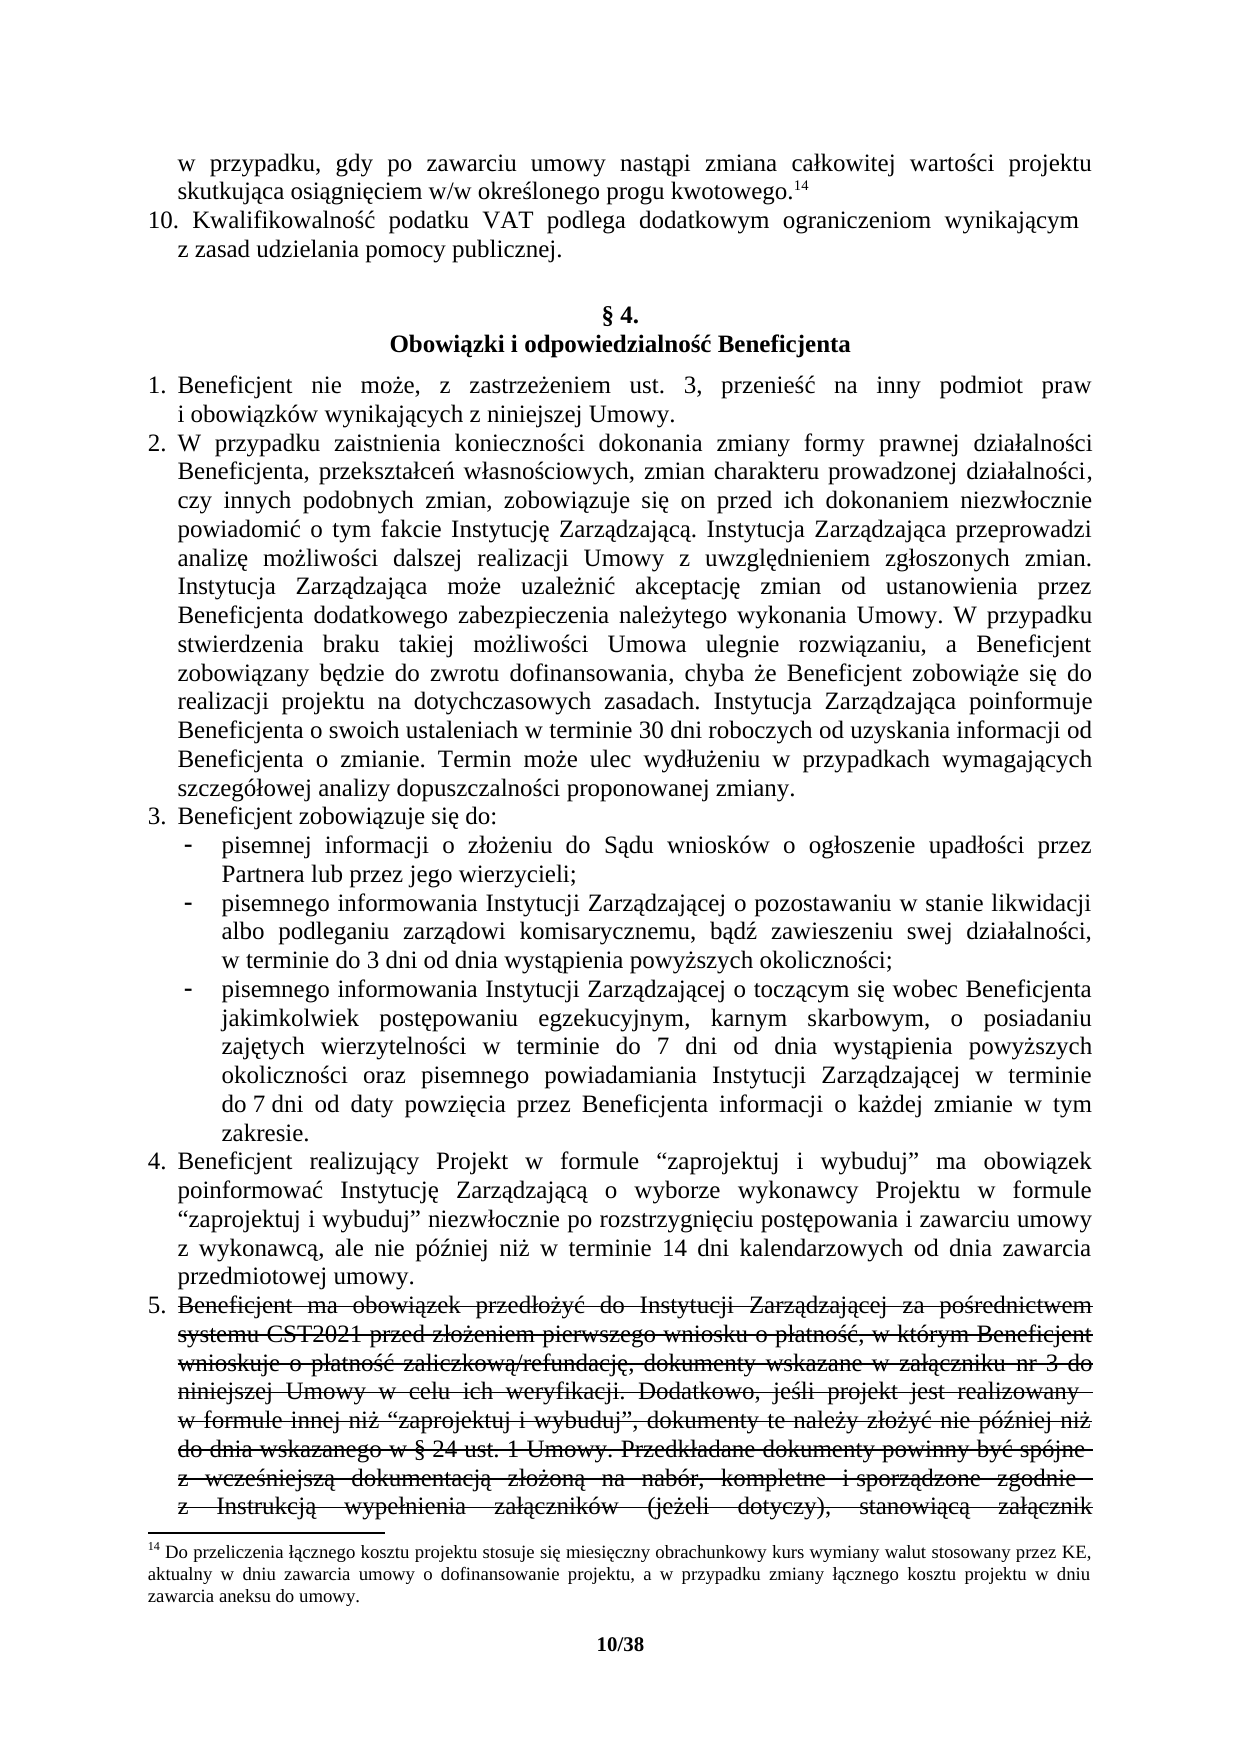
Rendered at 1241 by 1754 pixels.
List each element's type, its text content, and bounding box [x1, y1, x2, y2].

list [148, 148, 1093, 205]
text § 4. Obowiązki i odpowiedzialność Beneficjenta [148, 300, 1093, 358]
list Beneficjent zobowiązuje się do: [148, 801, 1093, 830]
list Kwalifikowalność podatku VAT podlega dodatkowym ograniczeniom wynikającym z zasad udzielania pomocy publicznej. [148, 205, 1093, 263]
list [148, 1290, 1093, 1520]
list W przypadku zaistnienia konieczności dokonania zmiany formy prawnej działalności Beneficjenta, przekształceń własnościowych, zmian charakteru prowadzonej działalności, czy innych podobnych zmian, zobowiązuje się on przed ich dokonaniem niezwłocznie powiadomić o tym fakcie Instytucję Zarządzającą. Instytucja Zarządzająca przeprowadzi analizę możliwości dalszej realizacji Umowy z uwzględnieniem zgłoszonych zmian. Instytucja Zarządzająca może uzależnić akceptację zmian od ustanowienia przez Beneficjenta dodatkowego zabezpieczenia należytego wykonania Umowy. W przypadku stwierdzenia braku takiej możliwości Umowa ulegnie rozwiązaniu, a Beneficjent zobowiązany będzie do zwrotu dofinansowania, chyba że Beneficjent zobowiąże się do realizacji projektu na dotychczasowych zasadach. Instytucja Zarządzająca poinformuje Beneficjenta o swoich ustaleniach w terminie 30 dni roboczych od uzyskania informacji od Beneficjenta o zmianie. Termin może ulec wydłużeniu w przypadkach wymagających szczegółowej analizy dopuszczalności proponowanej zmiany. [148, 428, 1093, 801]
list pisemnej informacji o złożeniu do Sądu wniosków o ogłoszenie upadłości przez Partnera lub przez jego wierzycieli; [184, 830, 1093, 888]
list Beneficjent realizujący Projekt w formule “zaprojektuj i wybuduj” ma obowiązek poinformować Instytucję Zarządzającą o wyborze wykonawcy Projektu w formule “zaprojektuj i wybuduj” niezwłocznie po rozstrzygnięciu postępowania i zawarciu umowy z wykonawcą, ale nie później niż w terminie 14 dni kalendarzowych od dnia zawarcia przedmiotowej umowy. [148, 1146, 1093, 1290]
list pisemnego informowania Instytucji Zarządzającej o pozostawaniu w stanie likwidacji albo podleganiu zarządowi komisarycznemu, bądź zawieszeniu swej działalności, w terminie do 3 dni od dnia wystąpienia powyższych okoliczności; [184, 888, 1093, 974]
list Beneficjent nie może, z zastrzeżeniem ust. 3, przenieść na inny podmiot praw i obowiązków wynikających z niniejszej Umowy. [148, 370, 1093, 428]
list pisemnego informowania Instytucji Zarządzającej o toczącym się wobec Beneficjenta jakimkolwiek postępowaniu egzekucyjnym, karnym skarbowym, o posiadaniu zajętych wierzytelności w terminie do 7 dni od dnia wystąpienia powyższych okoliczności oraz pisemnego powiadamiania Instytucji Zarządzającej w terminie do 7 dni od daty powzięcia przez Beneficjenta informacji o każdej zmianie w tym zakresie. [184, 974, 1093, 1146]
